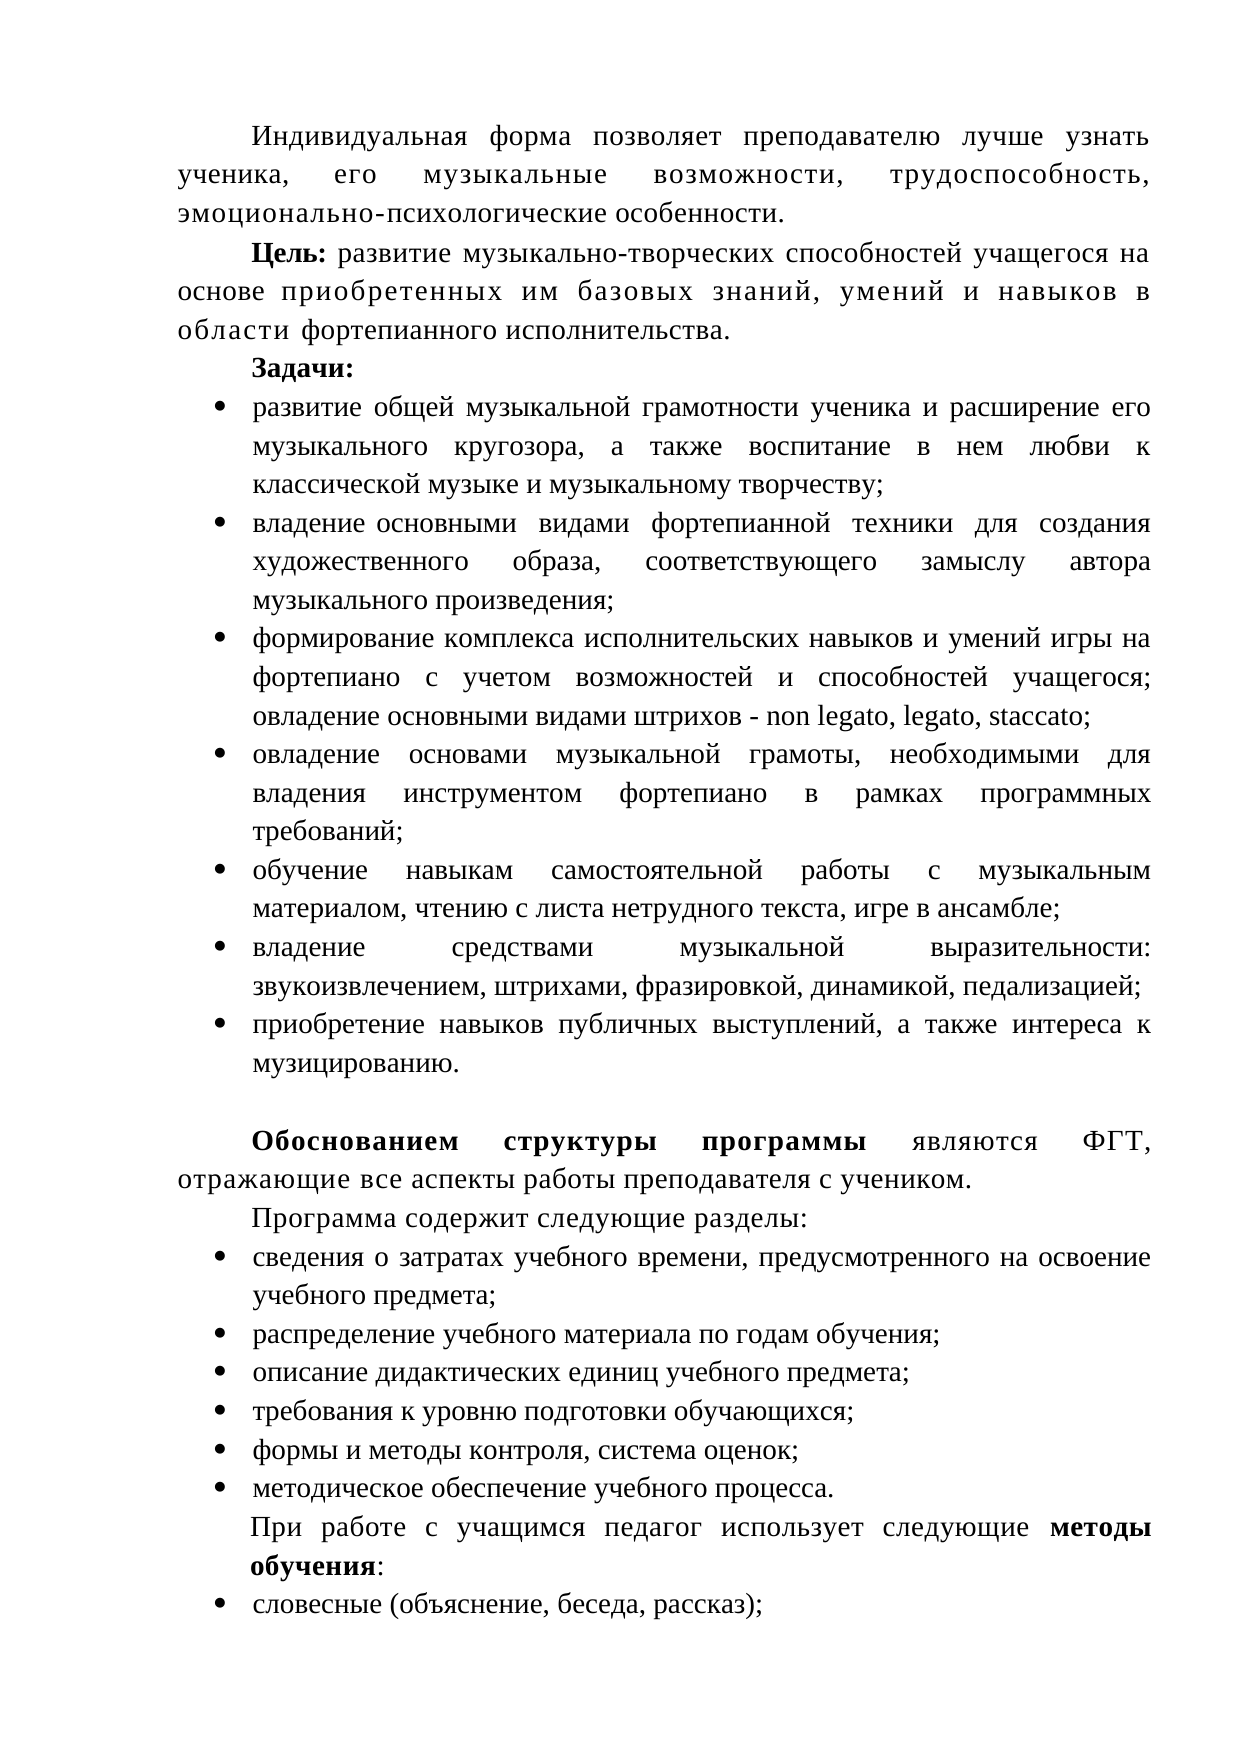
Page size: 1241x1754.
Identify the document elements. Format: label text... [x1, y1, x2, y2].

list развитие общей музыкальной грамотности ученика и расширение его музыкального кругозора, а также воспитание в нем любви к классической музыке и музыкальному творчеству; [215, 389, 1152, 500]
list формирование комплекса исполнительских навыков и умений игры на фортепиано с учетом возможностей и способностей учащегося; овладение основными видами штрихов - non legato, legato, staccato; [215, 620, 1152, 731]
list описание дидактических единиц учебного предмета; [215, 1354, 1152, 1388]
list методическое обеспечение учебного процесса. [215, 1470, 1152, 1504]
list словесные (объяснение, беседа, рассказ); [215, 1586, 1152, 1620]
text Программа содержит следующие разделы: [177, 1200, 1152, 1234]
list сведения о затратах учебного времени, предусмотренного на освоение учебного предмета; [215, 1239, 1152, 1311]
list овладение основами музыкальной грамоты, необходимыми для владения инструментом фортепиано в рамках программных требований; [215, 736, 1152, 847]
list распределение учебного материала по годам обучения; [215, 1316, 1152, 1349]
text Цель: развитие музыкально-творческих способностей учащегося на основе приобретенных им базовых знаний, умений и навыков в области фортепианного исполнительства. [177, 235, 1151, 345]
list формы и методы контроля, система оценок; [215, 1432, 1152, 1465]
text При работе с учащимся педагог использует следующие методы обучения: [250, 1509, 1152, 1581]
list обучение навыкам самостоятельной работы с музыкальным материалом, чтению с листа нетрудного текста, игре в ансамбле; [215, 852, 1152, 924]
text Индивидуальная форма позволяет преподавателю лучше узнать ученика, его музыкальные возможности, трудоспособность, эмоционально-психологические особенности. [177, 118, 1151, 229]
text Задачи: [177, 350, 1152, 384]
list владение средствами музыкальной выразительности: звукоизвлечением, штрихами, фразировкой, динамикой, педализацией; [215, 929, 1152, 1001]
list приобретение навыков публичных выступлений, а также интереса к музицированию. [215, 1006, 1152, 1078]
text Обоснованием структуры программы являются ФГТ, отражающие все аспекты работы преподавателя с учеником. [177, 1123, 1152, 1195]
list владение основными видами фортепианной техники для создания художественного образа, соответствующего замыслу автора музыкального произведения; [215, 505, 1152, 615]
list требования к уровню подготовки обучающихся; [215, 1393, 1152, 1427]
